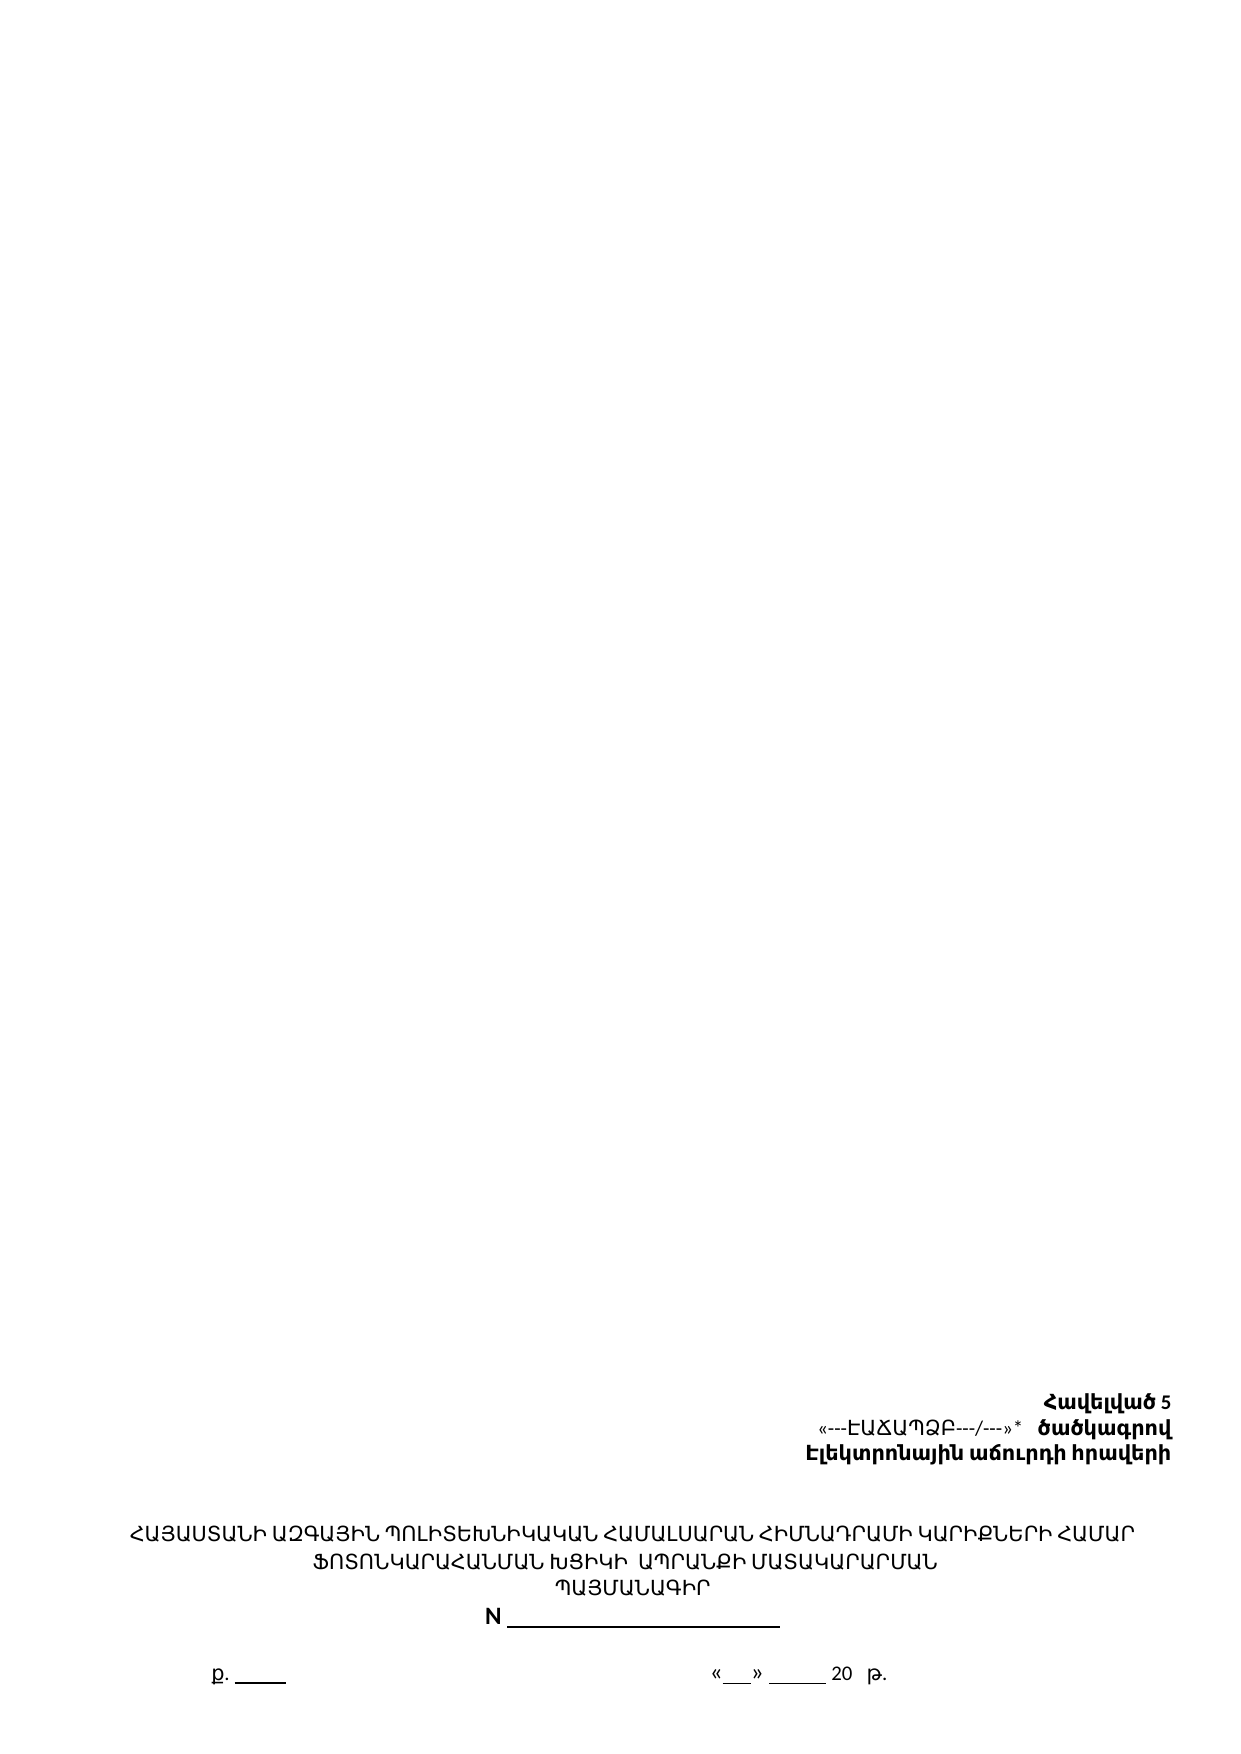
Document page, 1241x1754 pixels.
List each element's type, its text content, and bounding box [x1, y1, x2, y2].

text ք. « » 20 թ. [94, 1656, 1171, 1687]
text Հավելված 5 [94, 1389, 1171, 1415]
text Էլեկտրոնային աճուրդի հրավերի [94, 1440, 1171, 1466]
text ՀԱՅԱՍՏԱՆԻ ԱԶԳԱՅԻՆ ՊՈԼԻՏԵԽՆԻԿԱԿԱՆ ՀԱՄԱԼՍԱՐԱՆ ՀԻՄՆԱԴՐԱՄԻ ԿԱՐԻՔՆԵՐԻ ՀԱՄԱՐ ՖՈՏՈՆԿԱՐԱՀԱՆՄԱՆ ԽՑԻԿԻ ԱՊՐԱՆՔԻ ՄԱՏԱԿԱՐԱՐՄԱՆ [79, 1522, 1171, 1575]
text N [79, 1601, 1171, 1631]
text «---ԷԱՃԱՊՁԲ---/---»* ծածկագրով [94, 1415, 1171, 1440]
text ՊԱՅՄԱՆԱԳԻՐ [79, 1575, 1171, 1601]
